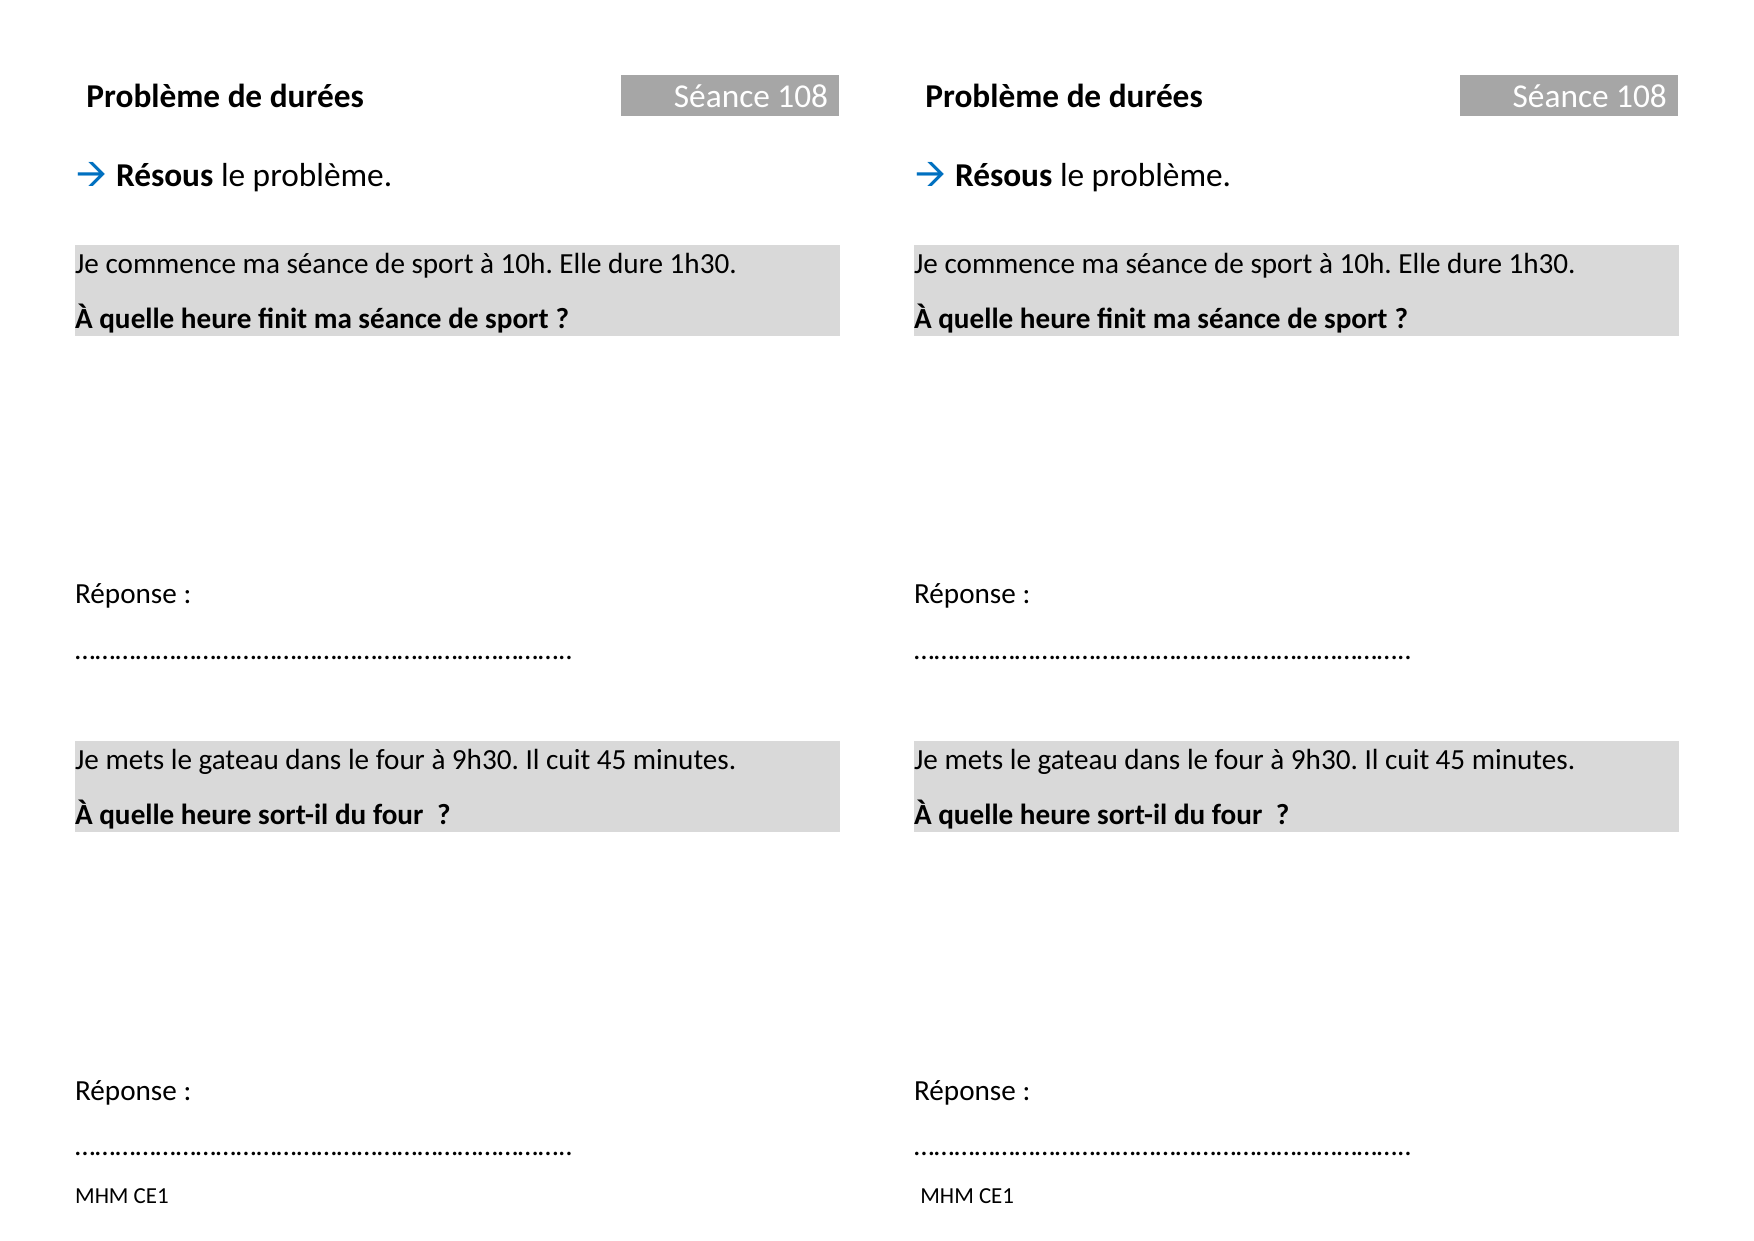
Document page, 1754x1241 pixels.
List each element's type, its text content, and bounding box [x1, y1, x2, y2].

text Résous le problème. [75, 154, 840, 195]
text ……………………………………………………………….. [75, 631, 840, 666]
text Résous le problème. [914, 154, 1679, 195]
text Je mets le gateau dans le four à 9h30. Il cuit 45 minutes. [75, 741, 840, 777]
text ……………………………………………………………….. [914, 1127, 1679, 1162]
text ……………………………………………………………….. [75, 1127, 840, 1162]
text À quelle heure finit ma séance de sport ? [75, 300, 840, 336]
text Je commence ma séance de sport à 10h. Elle dure 1h30. [75, 245, 840, 281]
table_header Problème de durées [914, 75, 1460, 116]
text Réponse : [75, 1072, 840, 1107]
text Réponse : [914, 1072, 1679, 1107]
text À quelle heure sort-il du four ? [914, 796, 1679, 832]
table_header Problème de durées [75, 75, 621, 116]
text Je commence ma séance de sport à 10h. Elle dure 1h30. [914, 245, 1679, 281]
text À quelle heure finit ma séance de sport ? [914, 300, 1679, 336]
table_header Séance 108 [1460, 75, 1678, 116]
text ……………………………………………………………….. [914, 631, 1679, 666]
table_header Séance 108 [621, 75, 839, 116]
text Réponse : [914, 576, 1679, 611]
text Réponse : [75, 576, 840, 611]
text À quelle heure sort-il du four ? [75, 796, 840, 832]
text Je mets le gateau dans le four à 9h30. Il cuit 45 minutes. [914, 741, 1679, 777]
